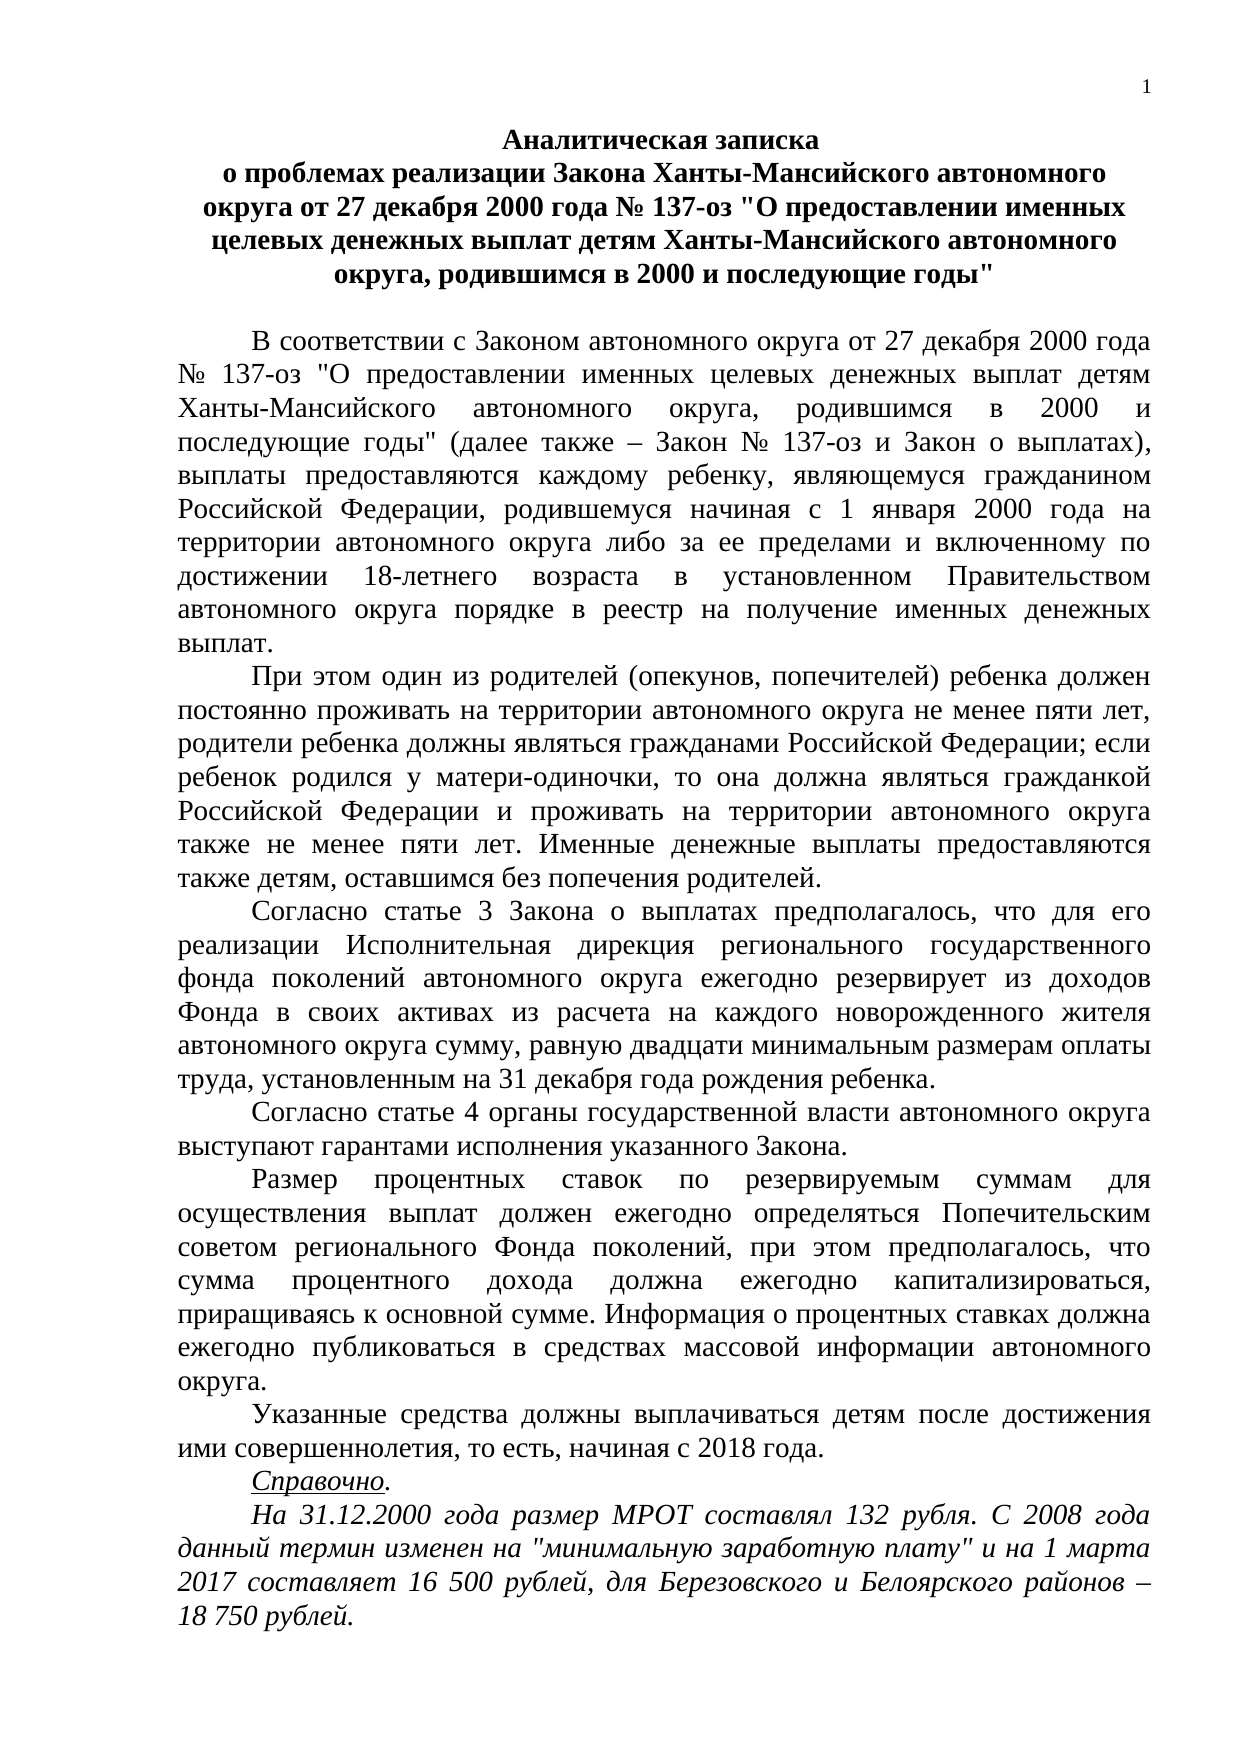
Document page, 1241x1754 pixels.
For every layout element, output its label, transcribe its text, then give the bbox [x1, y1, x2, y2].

text В соответствии с Законом автономного округа от 27 декабря 2000 года № 137-оз "О предоставлении именных целевых денежных выплат детям Ханты-Мансийского автономного округа, родившимся в 2000 и последующие годы" (далее также – Закон № 137-оз и Закон о выплатах), выплаты предоставляются каждому ребенку, являющемуся гражданином Российской Федерации, родившемуся начиная с 1 января 2000 года на территории автономного округа либо за ее пределами и включенному по достижении 18-летнего возраста в установленном Правительством автономного округа порядке в реестр на получение именных денежных выплат. [177, 323, 1152, 658]
text На 31.12.2000 года размер МРОТ составлял 132 рубля. С 2008 года данный термин изменен на "минимальную заработную плату" и на 1 марта 2017 составляет 16 500 рублей, для Березовского и Белоярского районов – 18 750 рублей. [177, 1497, 1152, 1631]
text При этом один из родителей (опекунов, попечителей) ребенка должен постоянно проживать на территории автономного округа не менее пяти лет, родители ребенка должны являться гражданами Российской Федерации; если ребенок родился у матери-одиночки, то она должна являться гражданкой Российской Федерации и проживать на территории автономного округа также не менее пяти лет. Именные денежные выплаты предоставляются также детям, оставшимся без попечения родителей. [177, 658, 1152, 893]
text Согласно статье 4 органы государственной власти автономного округа выступают гарантами исполнения указанного Закона. [177, 1094, 1152, 1162]
text Указанные средства должны выплачиваться детям после достижения ими совершеннолетия, то есть, начиная с 2018 года. [177, 1396, 1152, 1463]
text Согласно статье 3 Закона о выплатах предполагалось, что для его реализации Исполнительная дирекция регионального государственного фонда поколений автономного округа ежегодно резервирует из доходов Фонда в своих активах из расчета на каждого новорожденного жителя автономного округа сумму, равную двадцати минимальным размерам оплаты труда, установленным на 31 декабря года рождения ребенка. [177, 893, 1152, 1094]
text Аналитическая записка о проблемах реализации Закона Ханты-Мансийского автономного округа от 27 декабря 2000 года № 137-оз "О предоставлении именных целевых денежных выплат детям Ханты-Мансийского автономного округа, родившимся в 2000 и последующие годы" [177, 122, 1152, 289]
text Размер процентных ставок по резервируемым суммам для осуществления выплат должен ежегодно определяться Попечительским советом регионального Фонда поколений, при этом предполагалось, что сумма процентного дохода должна ежегодно капитализироваться, приращиваясь к основной сумме. Информация о процентных ставках должна ежегодно публиковаться в средствах массовой информации автономного округа. [177, 1162, 1152, 1396]
text Справочно. [177, 1463, 1152, 1497]
